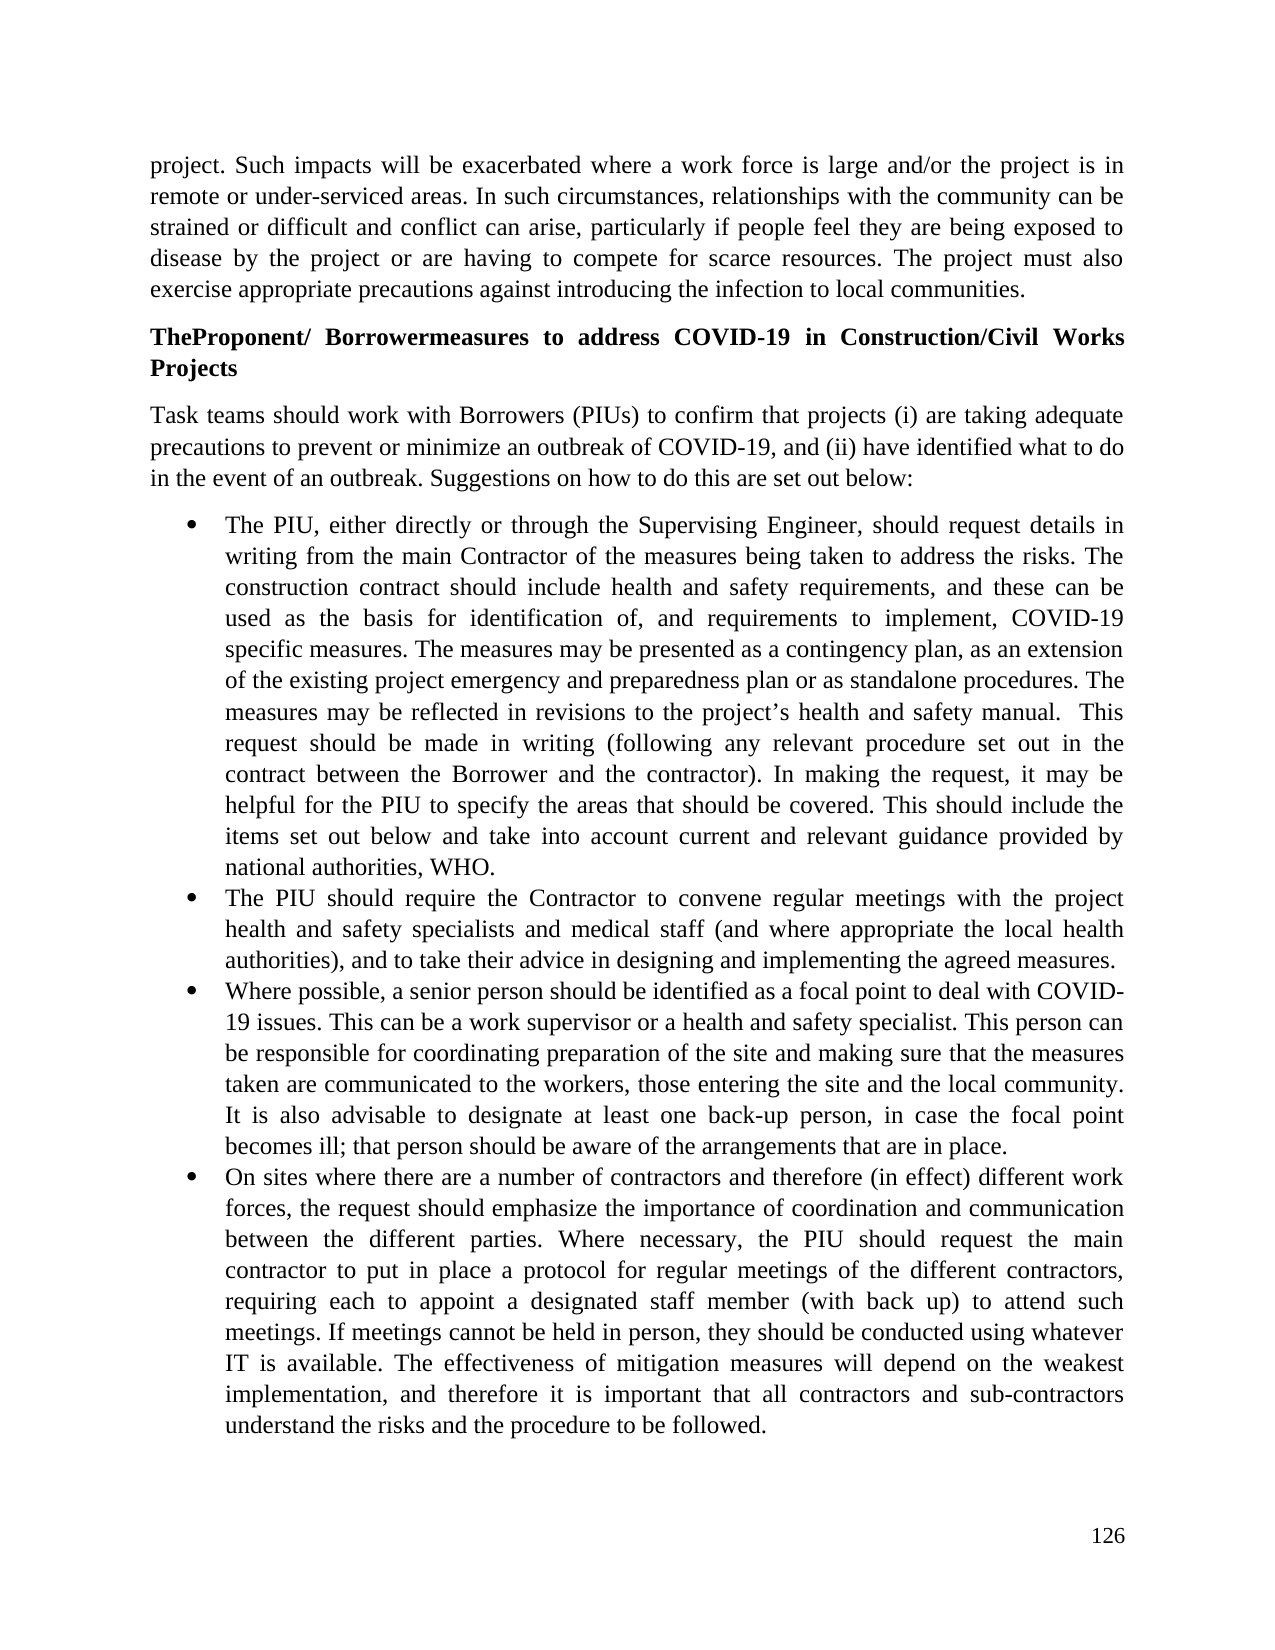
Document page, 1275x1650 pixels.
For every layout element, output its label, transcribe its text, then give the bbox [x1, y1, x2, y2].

list The PIU, either directly or through the Supervising Engineer, should request details in writing from the main Contractor of the measures being taken to address the risks. The construction contract should include health and safety requirements, and these can be used as the basis for identification of, and requirements to implement, COVID-19 specific measures. The measures may be presented as a contingency plan, as an extension of the existing project emergency and preparedness plan or as standalone procedures. The measures may be reflected in revisions to the project’s health and safety manual. This request should be made in writing (following any relevant procedure set out in the contract between the Borrower and the contractor). In making the request, it may be helpful for the PIU to specify the areas that should be covered. This should include the items set out below and take into account current and relevant guidance provided by national authorities, WHO. [187, 510, 1125, 881]
text Task teams should work with Borrowers (PIUs) to confirm that projects (i) are taking adequate precautions to prevent or minimize an outbreak of COVID-19, and (ii) have identified what to do in the event of an outbreak. Suggestions on how to do this are set out below: [150, 401, 1125, 491]
list The PIU should require the Contractor to convene regular meetings with the project health and safety specialists and medical staff (and where appropriate the local health authorities), and to take their advice in designing and implementing the agreed measures. [187, 883, 1125, 974]
list On sites where there are a number of contractors and therefore (in effect) different work forces, the request should emphasize the importance of coordination and communication between the different parties. Where necessary, the PIU should request the main contractor to put in place a protocol for regular meetings of the different contractors, requiring each to appoint a designated staff member (with back up) to attend such meetings. If meetings cannot be held in person, they should be conducted using whatever IT is available. The effectiveness of mitigation measures will depend on the weakest implementation, and therefore it is important that all contractors and sub-contractors understand the risks and the procedure to be followed. [187, 1162, 1125, 1439]
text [150, 150, 1125, 303]
text TheProponent/ Borrowermeasures to address COVID-19 in Construction/Civil Works Projects [150, 322, 1125, 382]
list Where possible, a senior person should be identified as a focal point to deal with COVID-19 issues. This can be a work supervisor or a health and safety specialist. This person can be responsible for coordinating preparation of the site and making sure that the measures taken are communicated to the workers, those entering the site and the local community. It is also advisable to designate at least one back-up person, in case the focal point becomes ill; that person should be aware of the arrangements that are in place. [187, 976, 1125, 1160]
